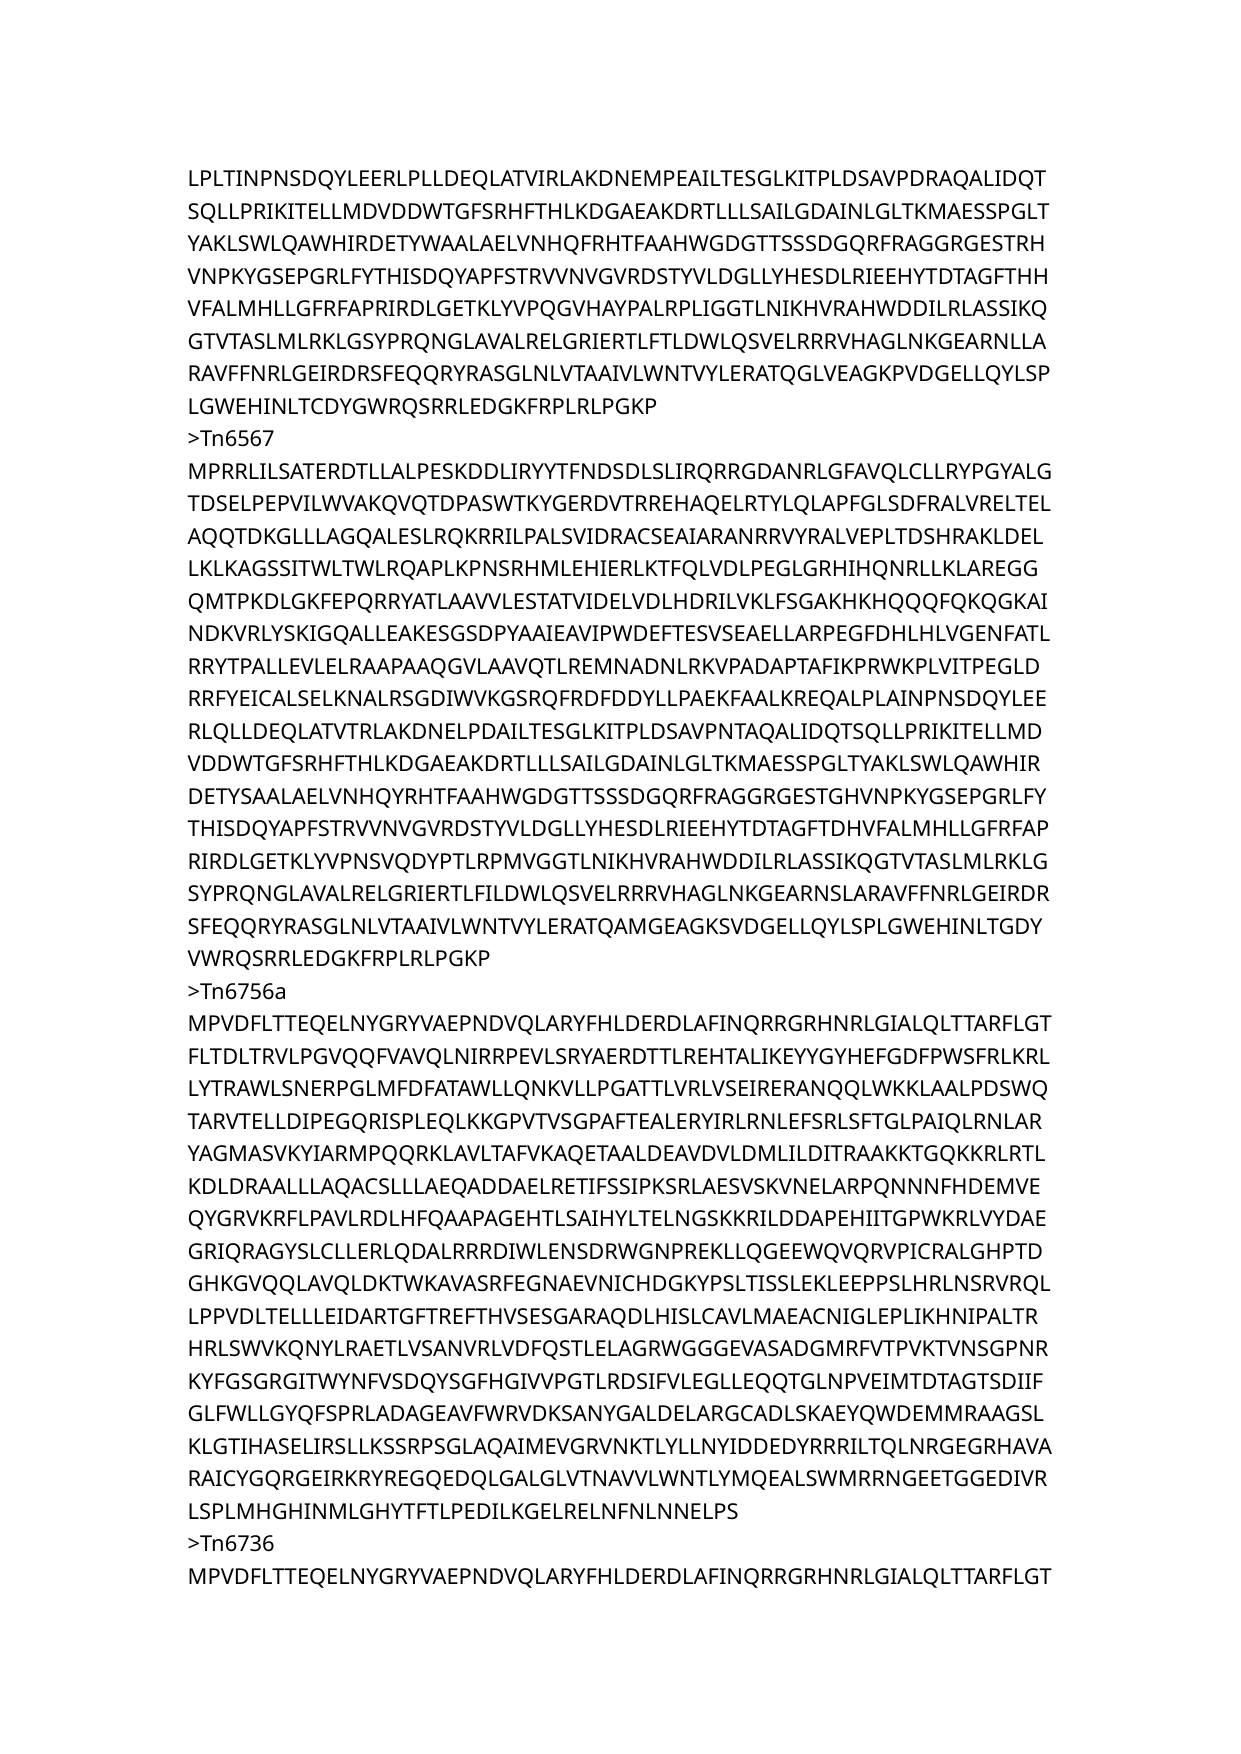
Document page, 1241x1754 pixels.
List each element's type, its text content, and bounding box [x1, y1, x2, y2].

text >Tn6736 [187, 1527, 1053, 1559]
text >Tn6567 [187, 422, 1053, 454]
text MPVDFLTTEQELNYGRYVAEPNDVQLARYFHLDERDLAFINQRRGRHNRLGIALQLTTARFLGTFLTDLTRVLPGVQQFVAVQLNIRRPEVLSRYAERDTTLREHTALIKEYYGYHEFGDFPWSFRLKRLLYTRAWLSNERPGLMFDFATAWLLQNKVLLPGATTLVRLVSEIRERANQQLWKKLAALPDSWQTARVTELLDIPEGQRISPLEQLKKGPVTVSGPAFTEALERYIRLRNLEFSRLSFTGLPAIQLRNLARYAGMASVKYIARMPQQRKLAVLTAFVKAQETAALDEAVDVLDMLILDITRAAKKTGQKKRLRTLKDLDRAALLLAQACSLLLAEQADDAELRETIFSSIPKSRLAESVSKVNELARPQNNNFHDEMVEQYGRVKRFLPAVLRDLHFQAAPAGEHTLSAIHYLTELNGSKKRILDDAPEHIITGPWKRLVYDAEGRIQRAGYSLCLLERLQDALRRRDIWLENSDRWGNPREKLLQGEEWQVQRVPICRALGHPTDGHKGVQQLAVQLDKTWKAVASRFEGNAEVNICHDGKYPSLTISSLEKLEEPPSLHRLNSRVRQLLPPVDLTELLLEIDARTGFTREFTHVSESGARAQDLHISLCAVLMAEACNIGLEPLIKHNIPALTRHRLSWVKQNYLRAETLVSANVRLVDFQSTLELAGRWGGGEVASADGMRFVTPVKTVNSGPNRKYFGSGRGITWYNFVSDQYSGFHGIVVPGTLRDSIFVLEGLLEQQTGLNPVEIMTDTAGTSDIIFGLFWLLGYQFSPRLADAGEAVFWRVDKSANYGALDELARGCADLSKAEYQWDEMMRAAGSLKLGTIHASELIRSLLKSSRPSGLAQAIMEVGRVNKTLYLLNYIDDEDYRRRILTQLNRGEGRHAVARAICYGQRGEIRKRYREGQEDQLGALGLVTNAVVLWNTLYMQEALSWMRRNGEETGGEDIVRLSPLMHGHINMLGHYTFTLPEDILKGELRELNFNLNNELPS [187, 1007, 1053, 1527]
text >Tn6756a [187, 974, 1053, 1007]
text MPRRLILSATERDTLLALPESKDDLIRYYTFNDSDLSLIRQRRGDANRLGFAVQLCLLRYPGYALGTDSELPEPVILWVAKQVQTDPASWTKYGERDVTRREHAQELRTYLQLAPFGLSDFRALVRELTELAQQTDKGLLLAGQALESLRQKRRILPALSVIDRACSEAIARANRRVYRALVEPLTDSHRAKLDELLKLKAGSSITWLTWLRQAPLKPNSRHMLEHIERLKTFQLVDLPEGLGRHIHQNRLLKLAREGGQMTPKDLGKFEPQRRYATLAAVVLESTATVIDELVDLHDRILVKLFSGAKHKHQQQFQKQGKAINDKVRLYSKIGQALLEAKESGSDPYAAIEAVIPWDEFTESVSEAELLARPEGFDHLHLVGENFATLRRYTPALLEVLELRAAPAAQGVLAAVQTLREMNADNLRKVPADAPTAFIKPRWKPLVITPEGLDRRFYEICALSELKNALRSGDIWVKGSRQFRDFDDYLLPAEKFAALKREQALPLAINPNSDQYLEERLQLLDEQLATVTRLAKDNELPDAILTESGLKITPLDSAVPNTAQALIDQTSQLLPRIKITELLMDVDDWTGFSRHFTHLKDGAEAKDRTLLLSAILGDAINLGLTKMAESSPGLTYAKLSWLQAWHIRDETYSAALAELVNHQYRHTFAAHWGDGTTSSSDGQRFRAGGRGESTGHVNPKYGSEPGRLFYTHISDQYAPFSTRVVNVGVRDSTYVLDGLLYHESDLRIEEHYTDTAGFTDHVFALMHLLGFRFAPRIRDLGETKLYVPNSVQDYPTLRPMVGGTLNIKHVRAHWDDILRLASSIKQGTVTASLMLRKLGSYPRQNGLAVALRELGRIERTLFILDWLQSVELRRRVHAGLNKGEARNSLARAVFFNRLGEIRDRSFEQQRYRASGLNLVTAAIVLWNTVYLERATQAMGEAGKSVDGELLQYLSPLGWEHINLTGDYVWRQSRRLEDGKFRPLRLPGKP [187, 454, 1053, 974]
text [187, 1559, 1053, 1592]
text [187, 162, 1053, 422]
